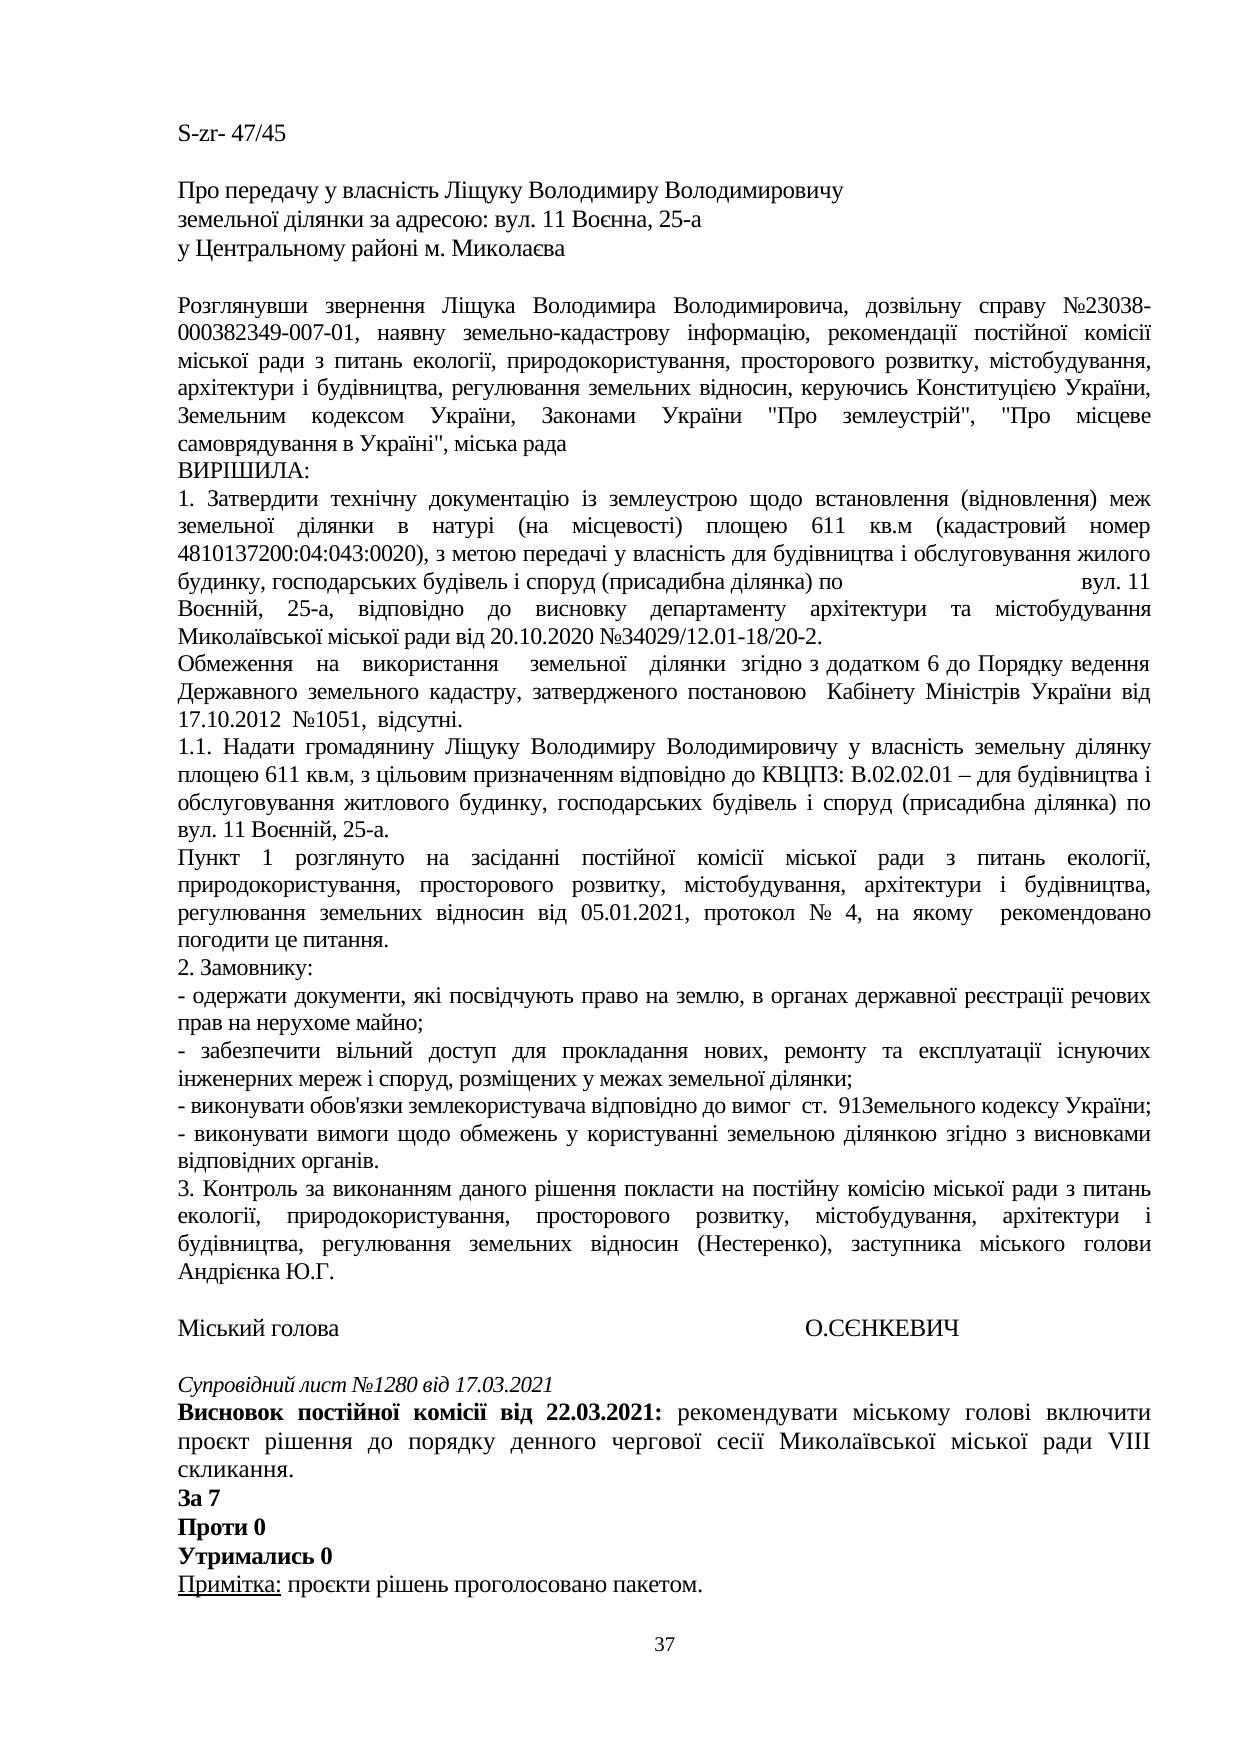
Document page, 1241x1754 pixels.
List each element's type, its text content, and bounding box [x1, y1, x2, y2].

text 2. Замовнику: [177, 953, 1152, 981]
text земельної ділянки за адресою: вул. 11 Воєнна, 25-а [177, 204, 1152, 233]
text Проти 0 [177, 1512, 1152, 1541]
text 1.1. Надати громадянину Ліщуку Володимиру Володимировичу у власність земельну ділянку площею 611 кв.м, з цільовим призначенням відповідно до КВЦПЗ: В.02.02.01 – для будівництва і обслуговування житлового будинку, господарських будівель і споруд (присадибна ділянка) по вул. 11 Воєнній, 25-а. [177, 732, 1152, 843]
text Про передачу у власність Ліщуку Володимиру Володимировичу [177, 176, 1152, 204]
text - виконувати вимоги щодо обмежень у користуванні земельною ділянкою згідно з висновками відповідних органів. [177, 1119, 1152, 1174]
text Розглянувши звернення Ліщука Володимира Володимировича, дозвільну справу №23038-000382349-007-01, наявну земельно-кадастрову інформацію, рекомендації постійної комісії міської ради з питань екології, природокористування, просторового розвитку, містобудування, архітектури і будівництва, регулювання земельних відносин, керуючись Конституцією України, Земельним кодексом України, Законами України "Про землеустрій", "Про місцеве самоврядування в Україні", міська рада [177, 291, 1152, 456]
text Утримались 0 [177, 1541, 1152, 1569]
text Супровідний лист №1280 від 17.03.2021 [177, 1371, 1152, 1397]
text Обмеження на використання земельної ділянки згідно з додатком 6 до Порядку ведення Державного земельного кадастру, затвердженого постановою Кабінету Міністрів України від 17.10.2012 №1051, відсутні. [177, 649, 1152, 732]
text За 7 [177, 1483, 1152, 1512]
text - одержати документи, які посвідчують право на землю, в органах державної реєстрації речових прав на нерухоме майно; [177, 981, 1152, 1036]
text - забезпечити вільний доступ для прокладання нових, ремонту та експлуатації існуючих інженерних мереж і споруд, розміщених у межах земельної ділянки; [177, 1036, 1152, 1091]
text 1. Затвердити технічну документацію із землеустрою щодо встановлення (відновлення) меж земельної ділянки в натурі (на місцевості) площею 611 кв.м (кадастровий номер 4810137200:04:043:0020), з метою передачі у власність для будівництва і обслуговування жилого будинку, господарських будівель і споруд (присадибна ділянка) по вул. 11 Воєнній, 25-а, відповідно до висновку департаменту архітектури та містобудування Миколаївської міської ради від 20.10.2020 №34029/12.01-18/20-2. [177, 484, 1152, 649]
text S-zr- 47/45 [177, 118, 1152, 147]
text Примітка: проєкти рішень проголосовано пакетом. [177, 1569, 1152, 1598]
text ВИРІШИЛА: [177, 456, 1152, 484]
text Міський голова О.СЄНКЕВИЧ [177, 1313, 1152, 1342]
text 3. Контроль за виконанням даного рішення покласти на постійну комісію міської ради з питань екології, природокористування, просторового розвитку, містобудування, архітектури і будівництва, регулювання земельних відносин (Нестеренко), заступника міського голови Андрієнка Ю.Г. [177, 1174, 1152, 1284]
text Пункт 1 розглянуто на засіданні постійної комісії міської ради з питань екології, природокористування, просторового розвитку, містобудування, архітектури і будівництва, регулювання земельних відносин від 05.01.2021, протокол № 4, на якому рекомендовано погодити це питання. [177, 843, 1152, 953]
text Висновок постійної комісії від 22.03.2021: рекомендувати міському голові включити проєкт рішення до порядку денного чергової сесії Миколаївської міської ради VIII скликання. [177, 1397, 1152, 1483]
text - виконувати обов'язки землекористувача відповідно до вимог ст. 91Земельного кодексу України; [177, 1091, 1152, 1119]
text у Центральному районі м. Миколаєва [177, 233, 1152, 262]
